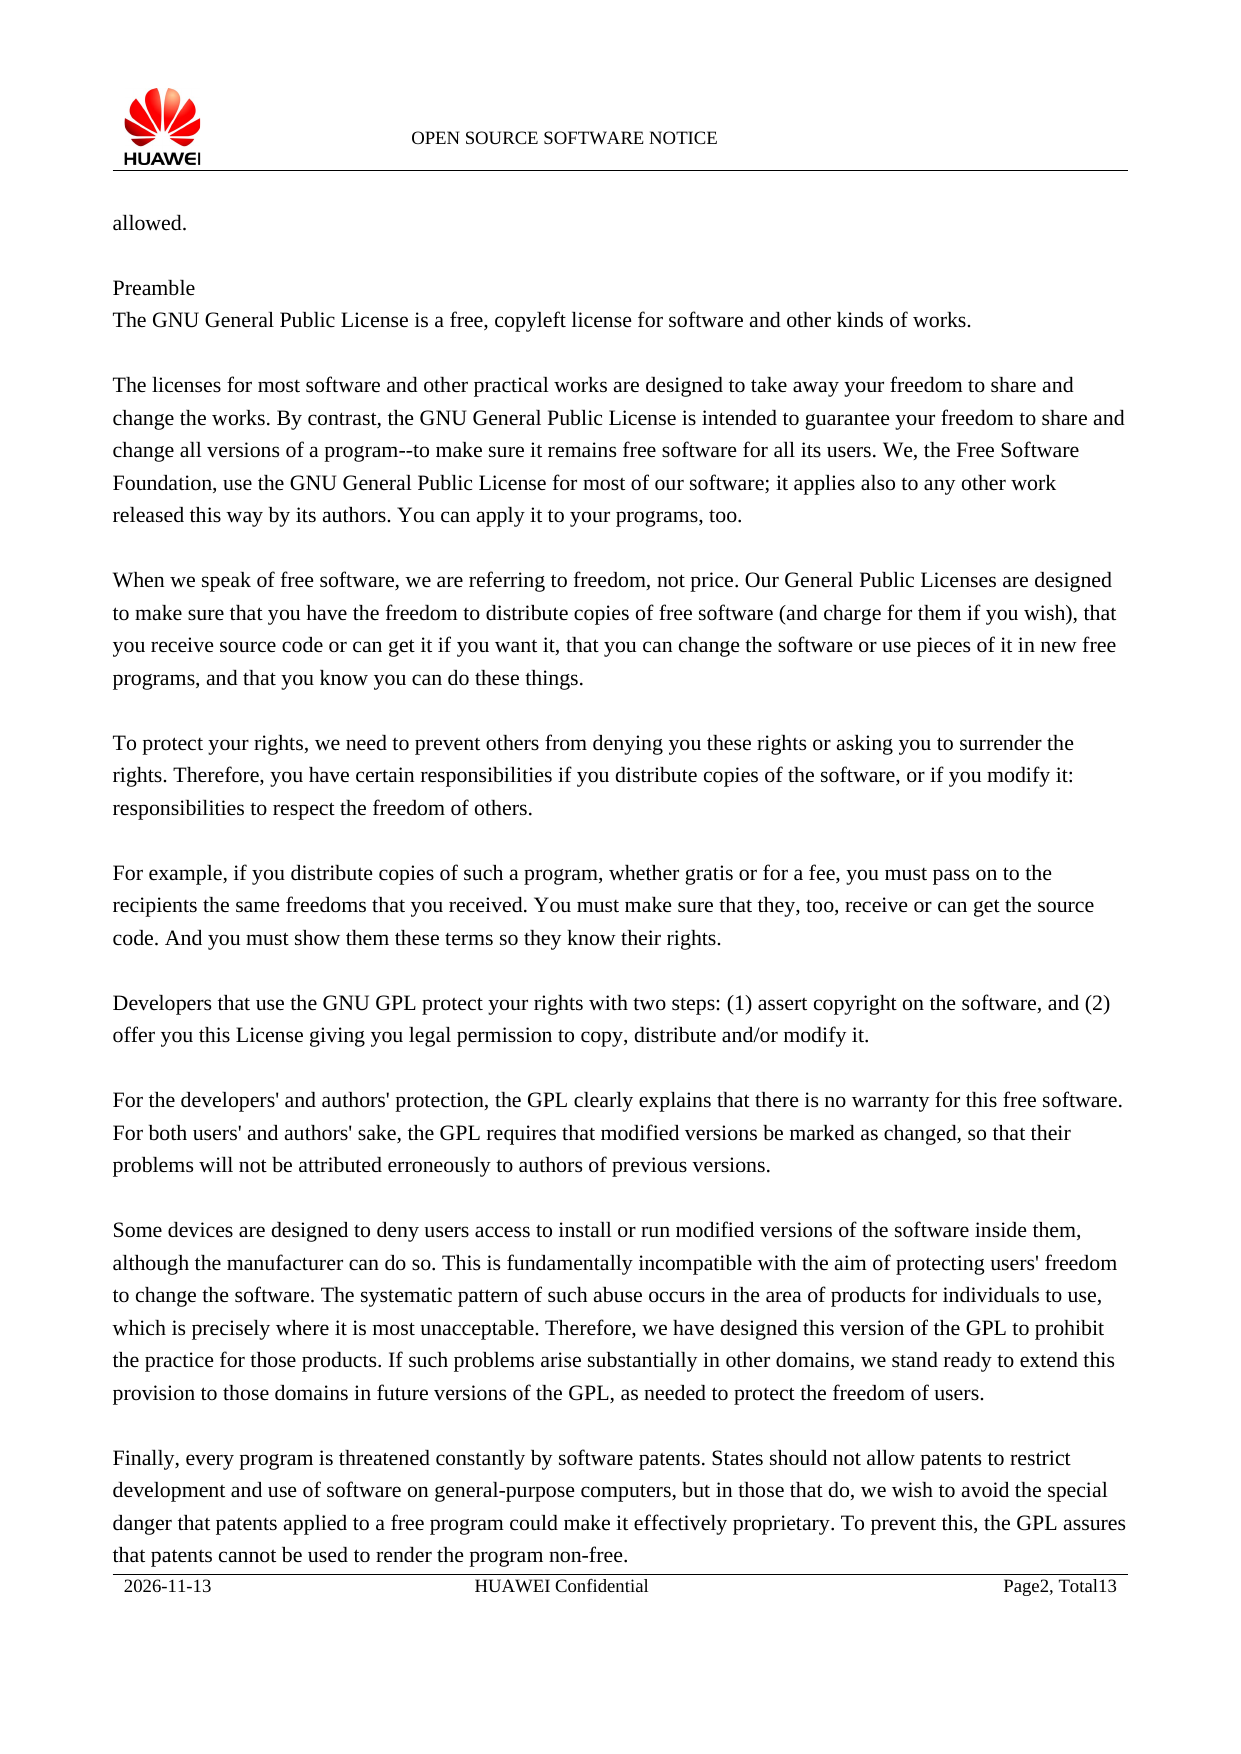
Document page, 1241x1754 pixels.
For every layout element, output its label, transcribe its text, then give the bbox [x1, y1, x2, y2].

picture [124, 88, 201, 165]
